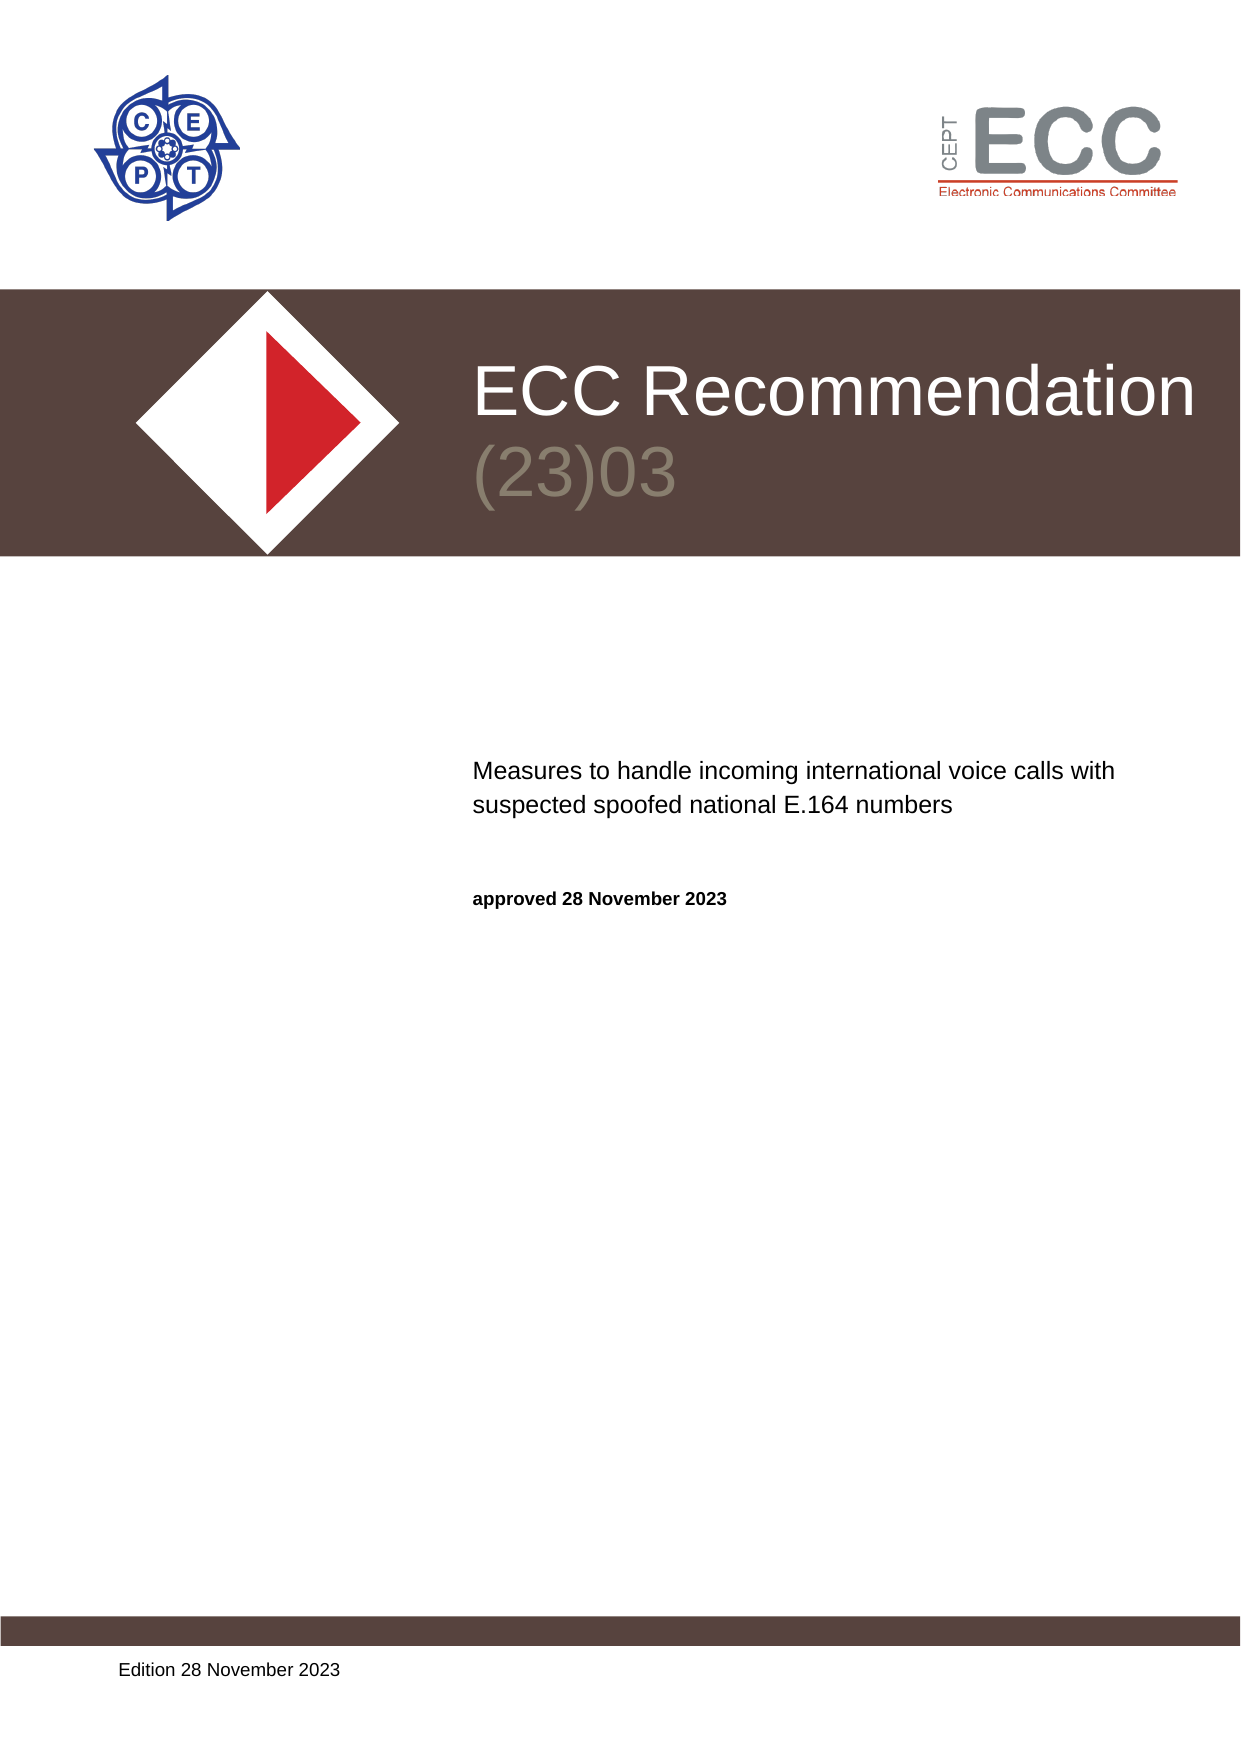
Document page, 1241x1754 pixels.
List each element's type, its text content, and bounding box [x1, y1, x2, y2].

title Measures to handle incoming international voice calls with suspected spoofed national E.164 numbers [472, 756, 1122, 819]
title approved 28 November 2023 [472, 887, 1122, 909]
